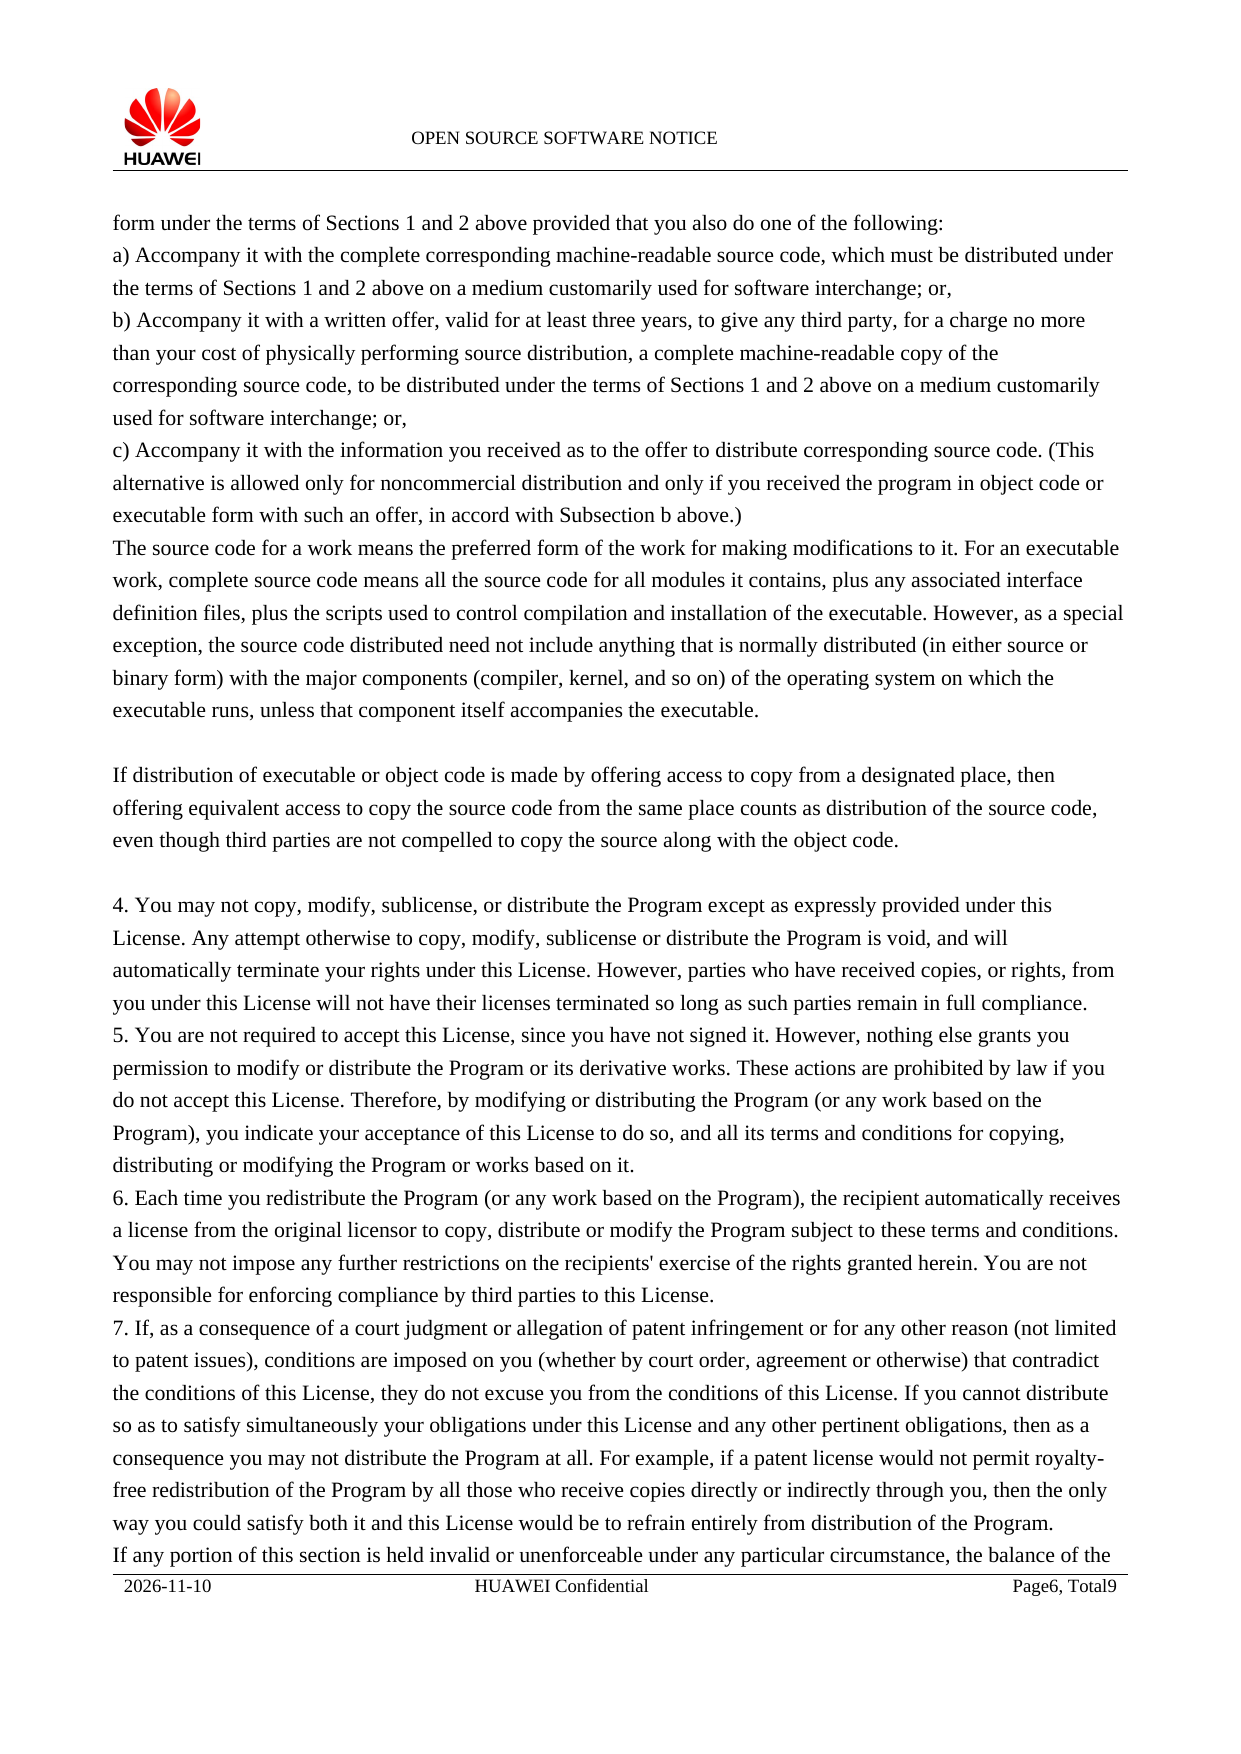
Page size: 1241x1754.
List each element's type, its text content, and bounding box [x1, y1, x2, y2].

picture [124, 88, 201, 165]
